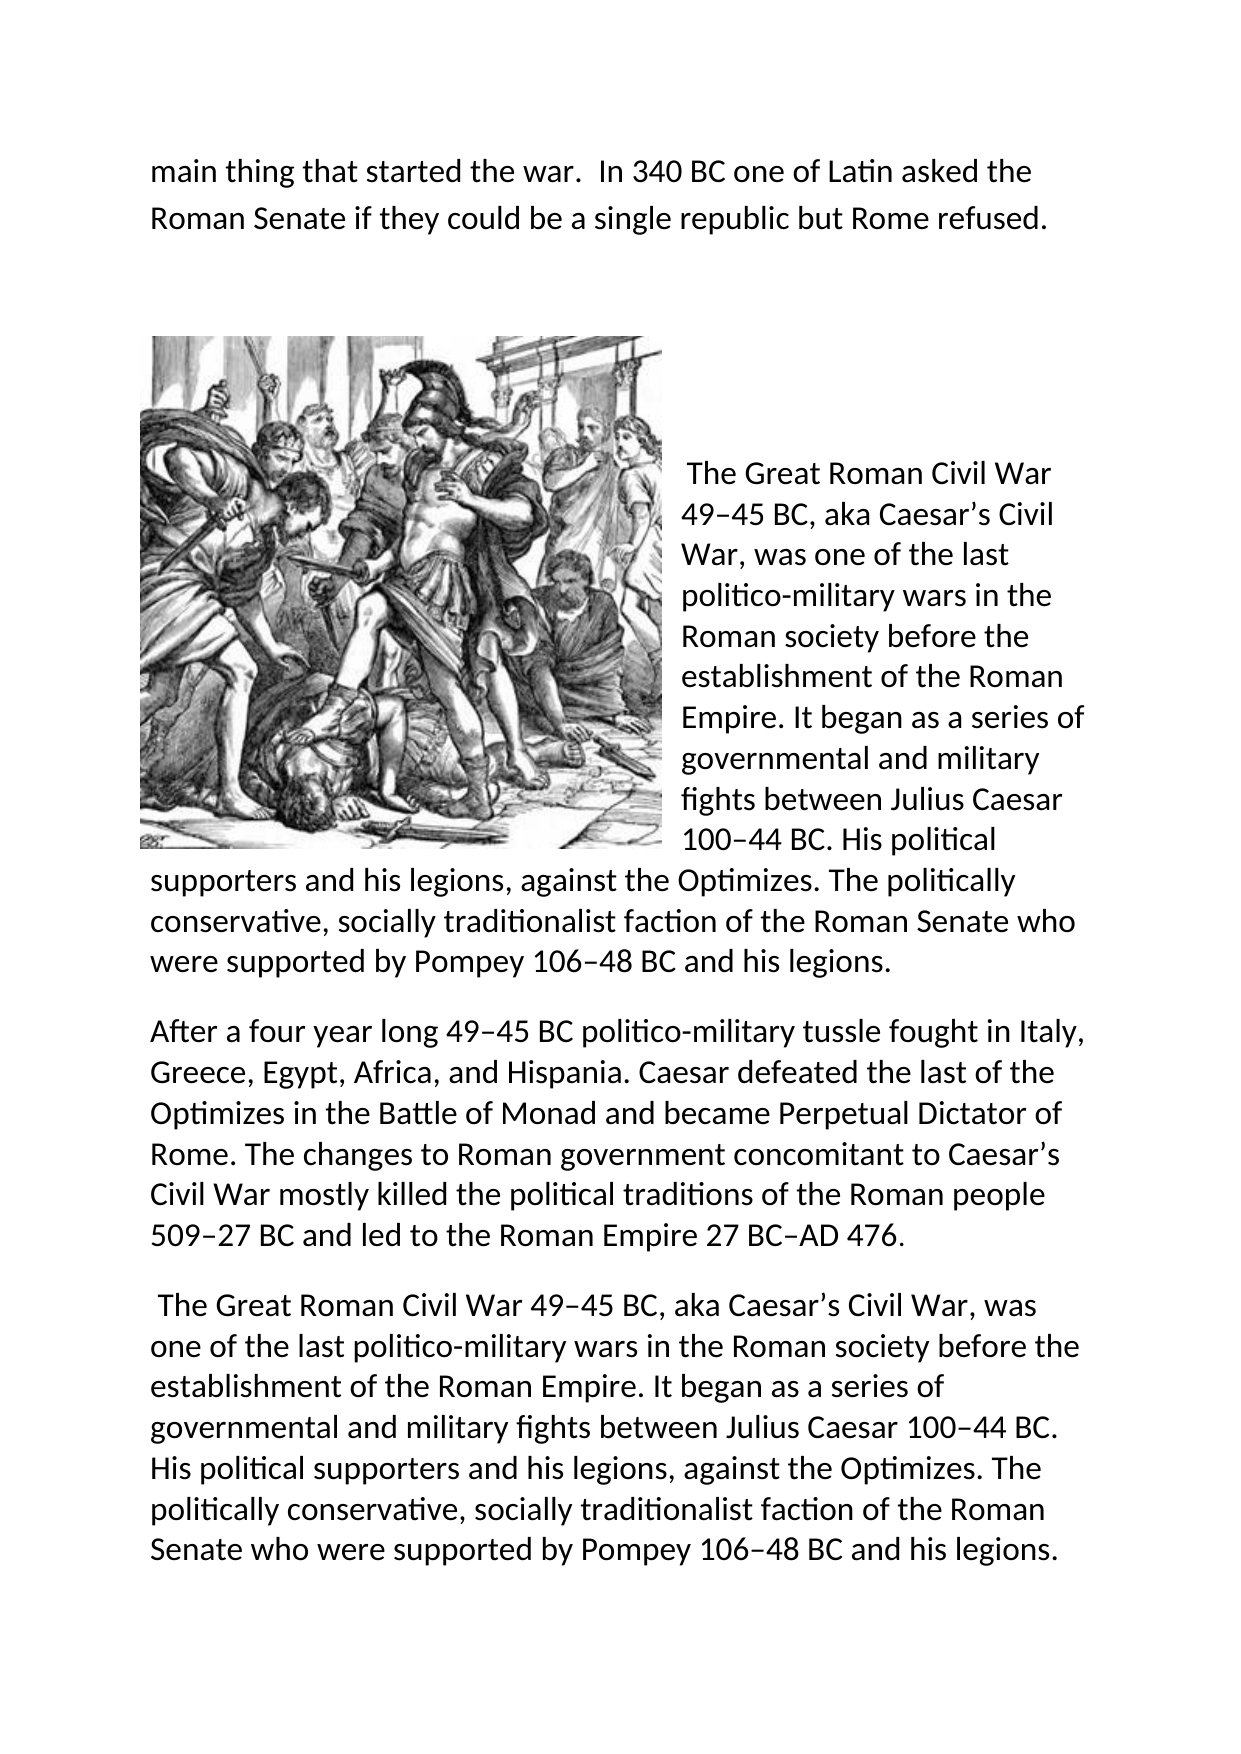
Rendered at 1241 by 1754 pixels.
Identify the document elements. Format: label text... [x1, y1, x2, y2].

text The Great Roman Civil War 49–45 BC, aka Caesar’s Civil War, was one of the last politico-military wars in the Roman society before the establishment of the Roman Empire. It began as a series of governmental and military fights between Julius Caesar 100–44 BC. His political supporters and his legions, against the Optimizes. The politically conservative, socially traditionalist faction of the Roman Senate who were supported by Pompey 106–48 BC and his legions. [150, 1284, 1090, 1569]
picture [140, 336, 662, 849]
text The Great Roman Civil War 49–45 BC, aka Caesar’s Civil War, was one of the last politico-military wars in the Roman society before the establishment of the Roman Empire. It began as a series of governmental and military fights between Julius Caesar 100–44 BC. His political supporters and his legions, against the Optimizes. The politically conservative, socially traditionalist faction of the Roman Senate who were supported by Pompey 106–48 BC and his legions. [150, 452, 1090, 981]
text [150, 150, 1090, 237]
